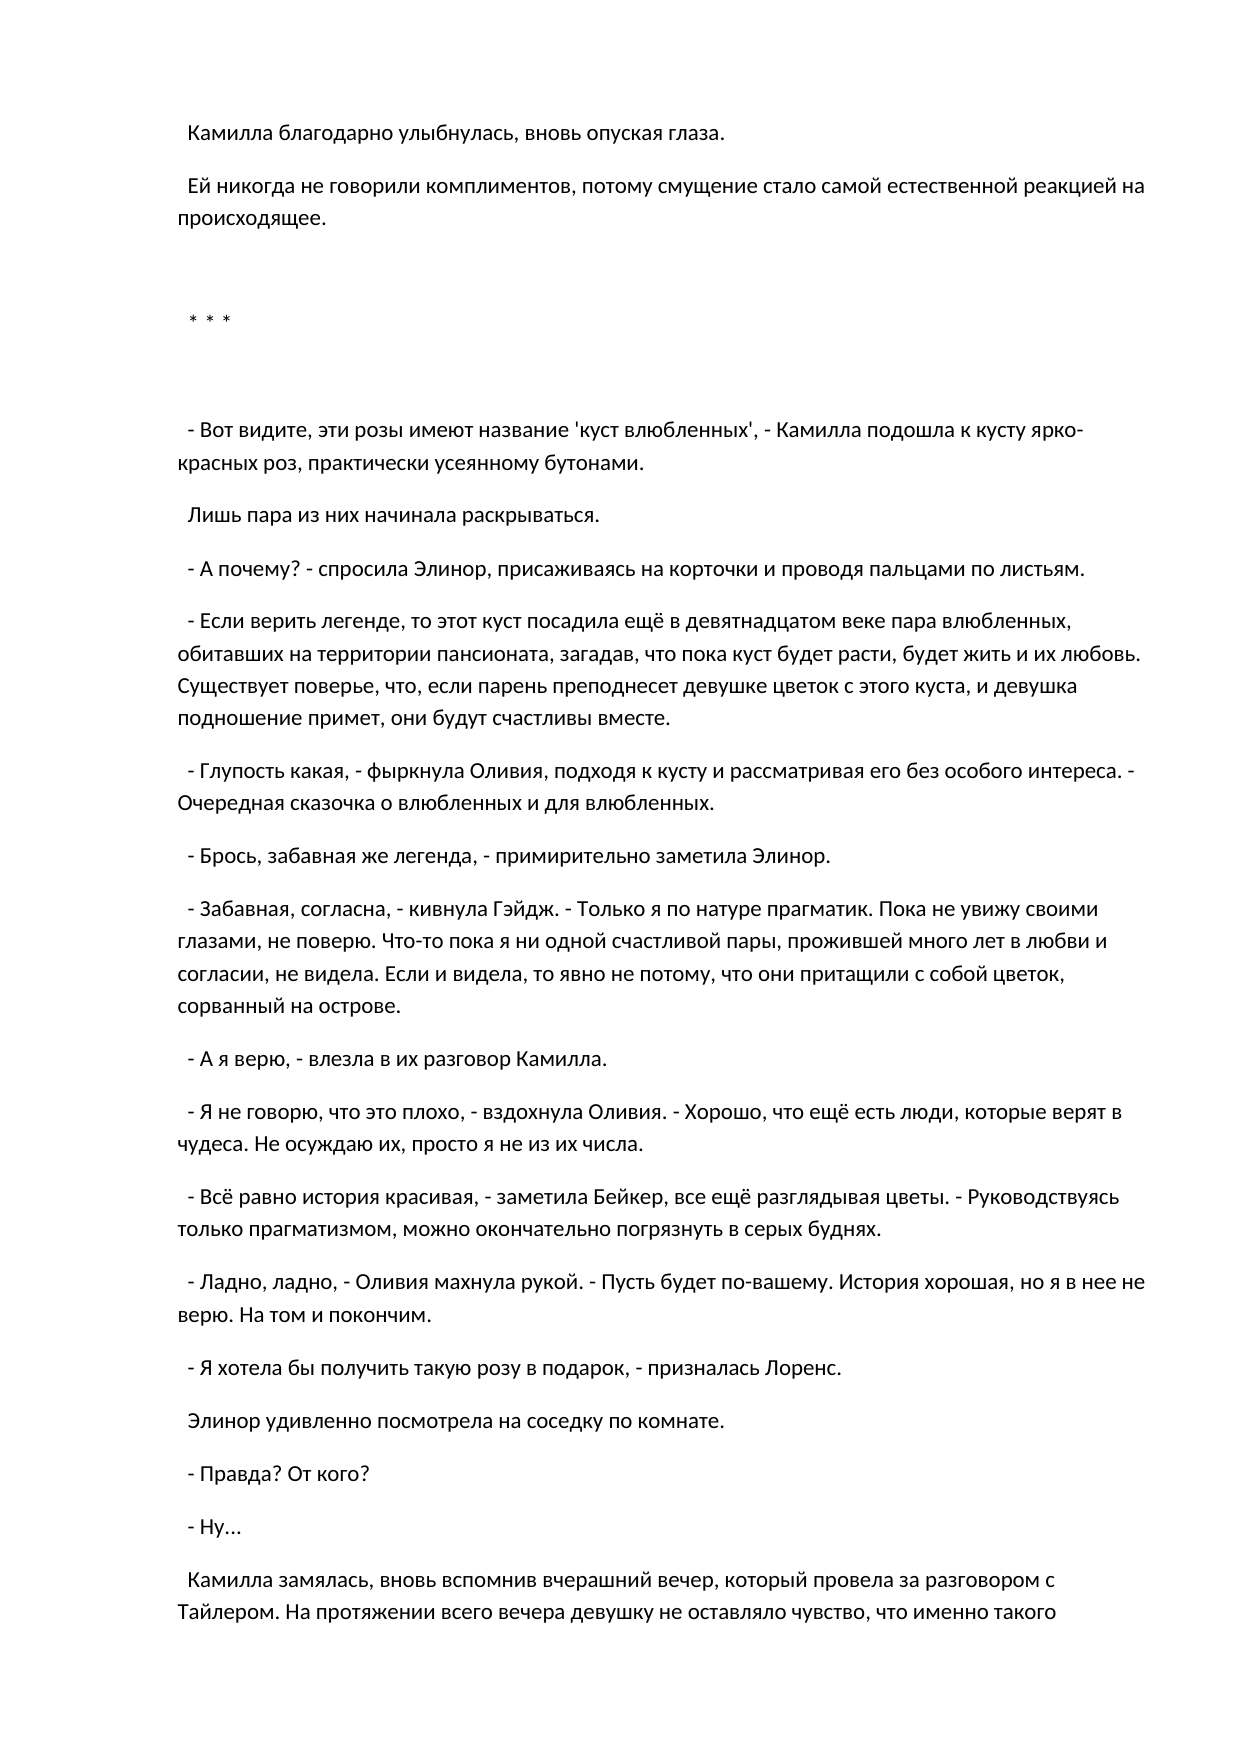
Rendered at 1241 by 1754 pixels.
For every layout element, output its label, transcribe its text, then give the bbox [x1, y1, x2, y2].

text - А почему? - спросила Элинор, присаживаясь на корточки и проводя пальцами по листьям. [177, 554, 1152, 582]
text - Если верить легенде, то этот куст посадила ещё в девятнадцатом веке пара влюбленных, обитавших на территории пансионата, загадав, что пока куст будет расти, будет жить и их любовь. Существует поверье, что, если парень преподнесет девушке цветок с этого куста, и девушка подношение примет, они будут счастливы вместе. [177, 607, 1152, 731]
text - Правда? От кого? [177, 1459, 1152, 1487]
text Ей никогда не говорили комплиментов, потому смущение стало самой естественной реакцией на происходящее. [177, 171, 1152, 231]
text - Всё равно история красивая, - заметила Бейкер, все ещё разглядывая цветы. - Руководствуясь только прагматизмом, можно окончательно погрязнуть в серых буднях. [177, 1182, 1152, 1242]
text * * * [177, 309, 1152, 337]
text - Ну... [177, 1512, 1152, 1540]
text - Глупость какая, - фыркнула Оливия, подходя к кусту и рассматривая его без особого интереса. - Очередная сказочка о влюбленных и для влюбленных. [177, 756, 1152, 816]
text Элинор удивленно посмотрела на соседку по комнате. [177, 1406, 1152, 1434]
text - А я верю, - влезла в их разговор Камилла. [177, 1044, 1152, 1072]
text - Я не говорю, что это плохо, - вздохнула Оливия. - Хорошо, что ещё есть люди, которые верят в чудеса. Не осуждаю их, просто я не из их числа. [177, 1097, 1152, 1157]
text - Я хотела бы получить такую розу в подарок, - призналась Лоренс. [177, 1353, 1152, 1381]
text - Вот видите, эти розы имеют название 'куст влюбленных', - Камилла подошла к кусту ярко-красных роз, практически усеянному бутонами. [177, 415, 1152, 476]
text - Ладно, ладно, - Оливия махнула рукой. - Пусть будет по-вашему. История хорошая, но я в нее не верю. На том и покончим. [177, 1267, 1152, 1328]
text Лишь пара из них начинала раскрываться. [177, 501, 1152, 529]
text - Брось, забавная же легенда, - примирительно заметила Элинор. [177, 841, 1152, 869]
text Камилла благодарно улыбнулась, вновь опуская глаза. [177, 118, 1152, 146]
text - Забавная, согласна, - кивнула Гэйдж. - Только я по натуре прагматик. Пока не увижу своими глазами, не поверю. Что-то пока я ни одной счастливой пары, прожившей много лет в любви и согласии, не видела. Если и видела, то явно не потому, что они притащили с собой цветок, сорванный на острове. [177, 894, 1152, 1019]
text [177, 1565, 1152, 1625]
